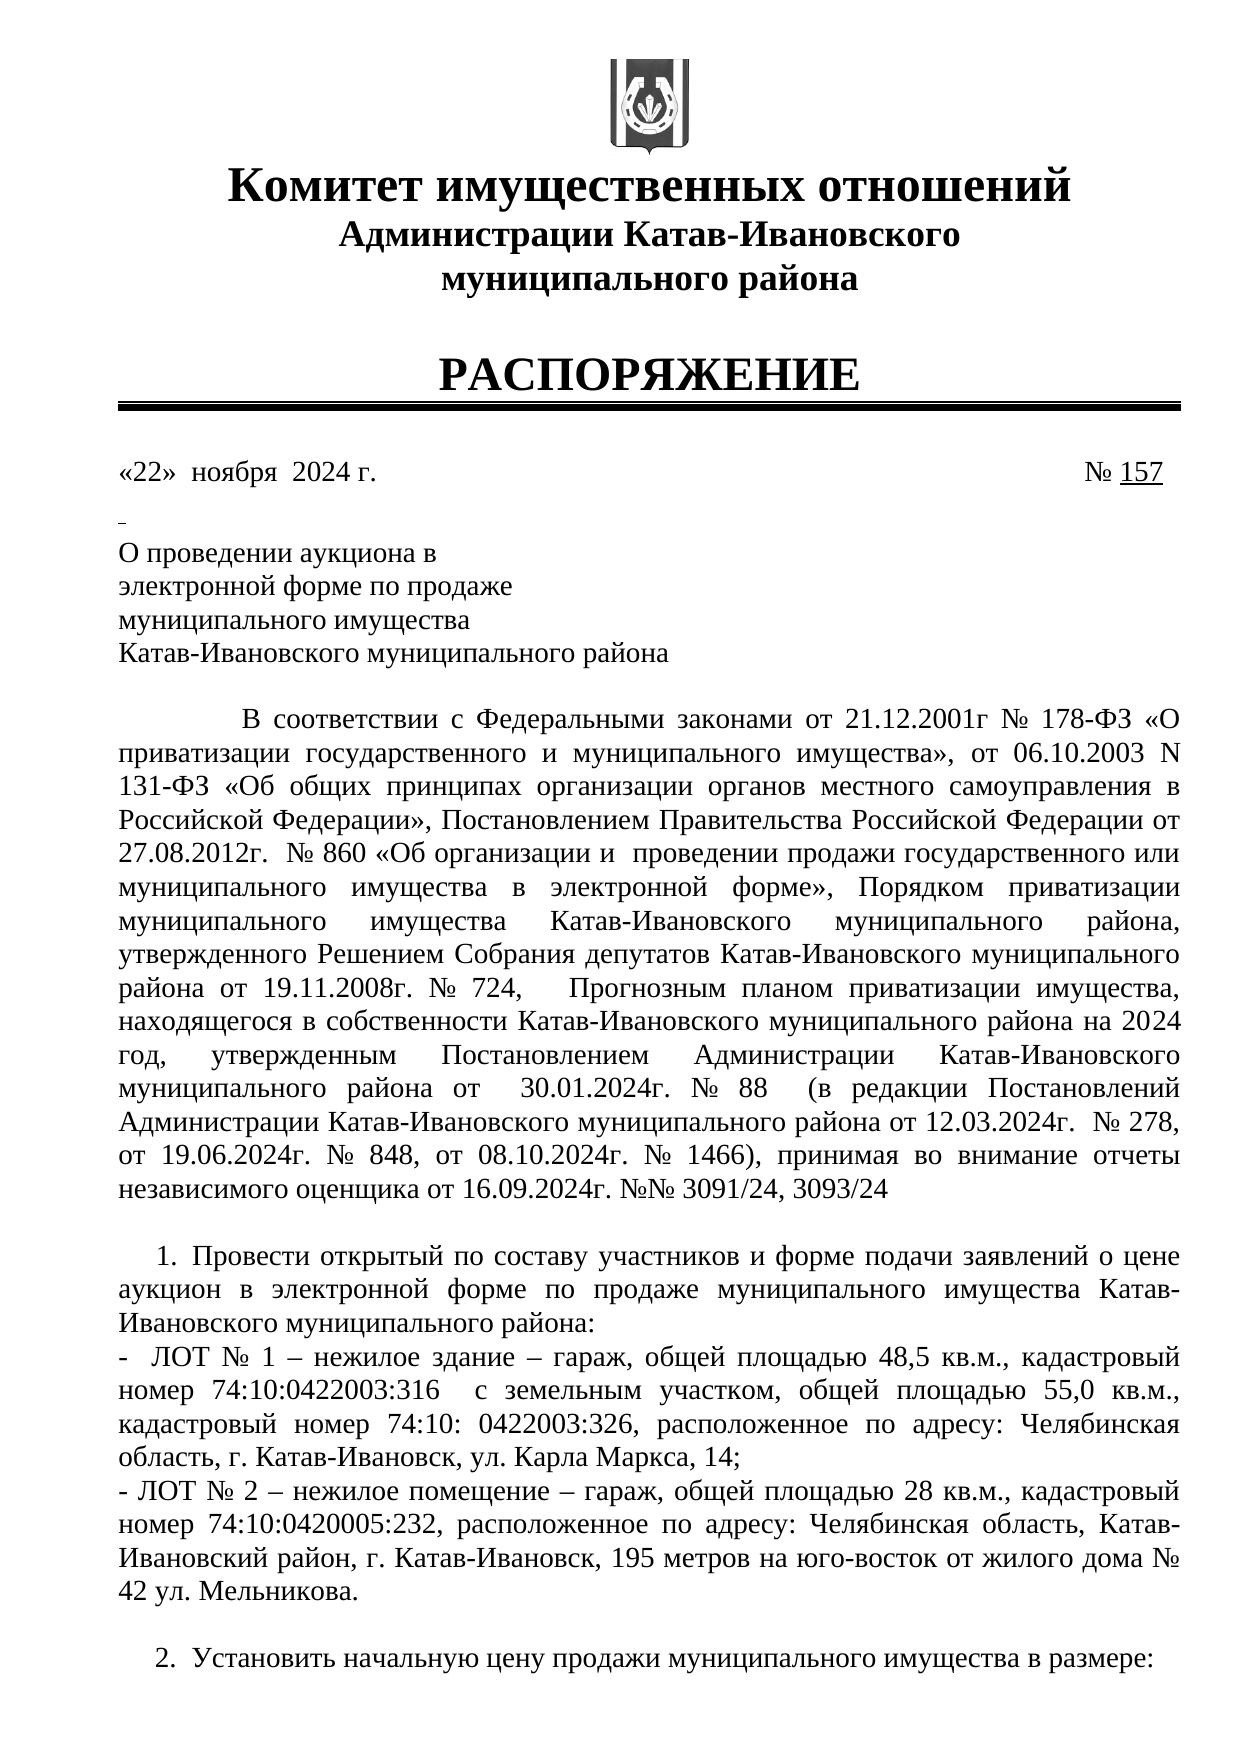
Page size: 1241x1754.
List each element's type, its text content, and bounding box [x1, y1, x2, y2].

text «22» ноября 2024 г. № 157 [118, 454, 1181, 488]
list Провести открытый по составу участников и форме подачи заявлений о цене аукцион в электронной форме по продаже муниципального имущества Катав-Ивановского муниципального района: [118, 1238, 1181, 1339]
text - ЛОТ № 1 – нежилое здание – гараж, общей площадью 48,5 кв.м., кадастровый номер 74:10:0422003:316 с земельным участком, общей площадью 55,0 кв.м., кадастровый номер 74:10: 0422003:326, расположенное по адресу: Челябинская область, г. Катав-Ивановск, ул. Карла Маркса, 14; [118, 1339, 1181, 1473]
text - ЛОТ № 2 – нежилое помещение – гараж, общей площадью 28 кв.м., кадастровый номер 74:10:0420005:232, расположенное по адресу: Челябинская область, Катав-Ивановский район, г. Катав-Ивановск, 195 метров на юго-восток от жилого дома № 42 ул. Мельникова. [118, 1473, 1181, 1607]
text РАСПОРЯЖЕНИЕ [118, 346, 1181, 401]
text В соответствии с Федеральными законами от 21.12.2001г № 178-ФЗ «О приватизации государственного и муниципального имущества», от 06.10.2003 N 131-ФЗ «Об общих принципах организации органов местного самоуправления в Российской Федерации», Постановлением Правительства Российской Федерации от 27.08.2012г. № 860 «Об организации и проведении продажи государственного или муниципального имущества в электронной форме», Порядком приватизации муниципального имущества Катав-Ивановского муниципального района, утвержденного Решением Собрания депутатов Катав-Ивановского муниципального района от 19.11.2008г. № 724, Прогнозным планом приватизации имущества, находящегося в собственности Катав-Ивановского муниципального района на 2024 год, утвержденным Постановлением Администрации Катав-Ивановского муниципального района от 30.01.2024г. № 88 (в редакции Постановлений Администрации Катав-Ивановского муниципального района от 12.03.2024г. № 278, от 19.06.2024г. № 848, от 08.10.2024г. № 1466), принимая во внимание отчеты независимого оценщика от 16.09.2024г. №№ 3091/24, 3093/24 [118, 701, 1181, 1204]
text 2. Установить начальную цену продажи муниципального имущества в размере: [118, 1641, 1181, 1674]
text муниципального имущества [118, 602, 1181, 636]
text Катав-Ивановского муниципального района [118, 636, 1181, 669]
text Комитет имущественных отношений [118, 154, 1181, 212]
text электронной форме по продаже [118, 568, 1181, 602]
picture [610, 59, 689, 155]
text Администрации Катав-Ивановского [118, 212, 1181, 255]
text муниципального района [118, 255, 1181, 298]
text О проведении аукциона в [118, 535, 1181, 568]
